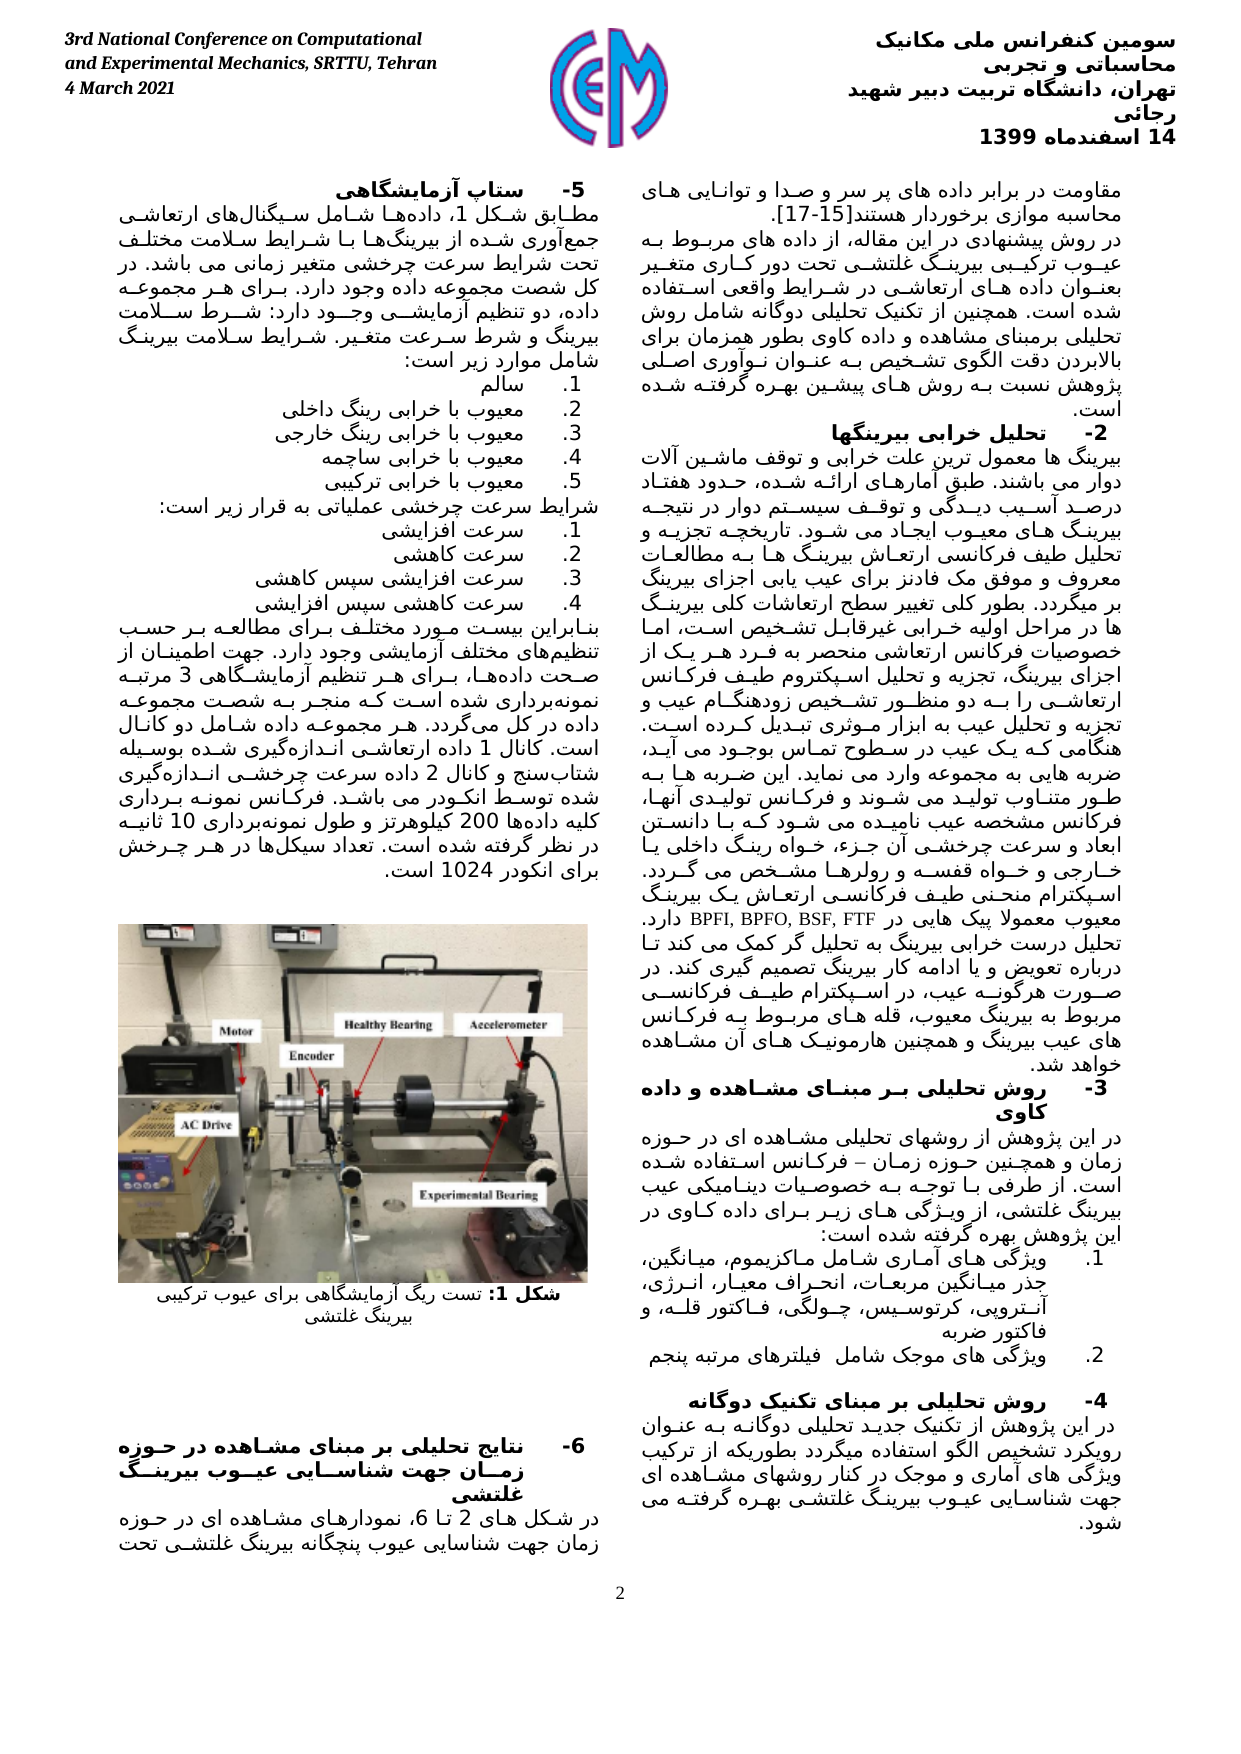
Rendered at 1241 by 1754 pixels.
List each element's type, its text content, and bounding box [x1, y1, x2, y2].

list سرعت افزایشی [118, 518, 562, 542]
table_cell شکل 1: تست ریگ آزمایشگاهی برای عیوب ترکیبی بیرینگ غلتشی [118, 1283, 599, 1327]
text در این پژوهش از روشهای تحلیلی مشاهده ای در حوزه زمان و همچنین حوزه زمان – فرکانس استفاده شده است. از طرفی با توجه به خصوصیات دینامیکی عیب بیرینگ غلتشی، از ویژگی های زیر برای داده کاوی در این پژوهش بهره گرفته شده است: [641, 1125, 1122, 1246]
list ستاپ آزمایشگاهی [118, 178, 562, 202]
text بنابراین بیست مورد مختلف برای مطالعه بر حسب تنظیم‌های مختلف آزمایشی وجود دارد. جهت اطمینان از صحت داده‌ها، برای هر تنظیم آزمایشگاهی 3 مرتبه نمونه‌برداری شده است که منجر به شصت مجموعه داده در کل می‌گردد. هر مجموعه داده شامل دو کانال است. کانال 1 داده ارتعاشی اندازه‌گیری شده بوسیله شتاب‌سنج و کانال 2 داده سرعت چرخشی اندازه‌گیری شده توسط انکودر می باشد. فرکانس نمونه برداری کلیه داده‌ها 200 کیلوهرتز و طول نمونه‌برداری 10 ثانیه در نظر گرفته شده است. تعداد سیکل‌ها در هر چرخش برای انکودر 1024 است. [118, 615, 599, 882]
text مطابق شکل 1، داده‌ها شامل سیگنال‌های ارتعاشی جمع‌آوری شده از بیرینگ‌ها با شرایط سلامت مختلف تحت شرایط سرعت چرخشی متغیر زمانی می باشد. در کل شصت مجموعه داده وجود دارد. برای هر مجموعه داده، دو تنظیم آزمایشی وجود دارد: شرط سلامت بیرینگ و شرط سرعت متغیر. شرایط سلامت بیرینگ شامل موارد زیر است: [118, 202, 599, 372]
list سرعت افزایشی سپس کاهشی [118, 566, 562, 591]
text بیرینگ ها معمول ترین علت خرابی و توقف ماشین آلات دوار می باشند. طبق آمارهای ارائه شده، حدود هفتاد درصد آسیب دیدگی و توقف سیستم دوار در نتیجه بیرینگ های معیوب ایجاد می شود. تاریخچه تجزیه و تحلیل طیف فرکانسی ارتعاش بیرینگ ها به مطالعات معروف و موفق مک فادنز برای عیب یابی اجزای بیرینگ بر میگردد. بطور کلی تغییر سطح ارتعاشات کلی بیرینگ ها در مراحل اولیه خرابی غیرقابل تشخیص است، اما خصوصیات فرکانس ارتعاشی منحصر به فرد هر یک از اجزای بیرینگ، تجزیه و تحلیل اسپکتروم طیف فرکانس ارتعاشی را به دو منظور تشخیص زودهنگام عیب و تجزیه و تحلیل عیب به ابزار موثری تبدیل کرده است. هنگامی که یک عیب در سطوح تماس بوجود می آید، ضربه هایی به مجموعه وارد می نماید. این ضربه ها به طور متناوب تولید می شوند و فرکانس تولیدی آنها، فرکانس مشخصه عیب نامیده می شود که با دانستن ابعاد و سرعت چرخشی آن جزء، خواه رینگ داخلی یا خارجی و خواه قفسه و رولرها مشخص می گردد. اسپکترام منحنی طیف فرکانسی ارتعاش یک بیرینگ معیوب معمولا پیک هایی در BPFI, BPFO, BSF, FTF دارد. تحلیل درست خرابی بیرینگ به تحلیل گر کمک می کند تا درباره تعویض و یا ادامه کار بیرینگ تصمیم گیری کند. در صورت هرگونه عیب، در اسپکترام طیف فرکانسی مربوط به بیرینگ معیوب، قله های مربوط به فرکانس های عیب بیرینگ و همچنین هارمونیک های آن مشاهده خواهد شد. [641, 445, 1122, 1076]
text در روش پیشنهادی در این مقاله، از داده های مربوط به عیوب ترکیبی بیرینگ غلتشی تحت دور کاری متغیر بعنوان داده های ارتعاشی در شرایط واقعی استفاده شده است. همچنین از تکنیک تحلیلی دوگانه شامل روش تحلیلی برمبنای مشاهده و داده کاوی بطور همزمان برای بالابردن دقت الگوی تشخیص به عنوان نوآوری اصلی پژوهش نسبت به روش های پیشین بهره گرفته شده است. [641, 227, 1122, 421]
list سرعت کاهشی [118, 542, 562, 566]
list روش تحلیلی بر مبنای تکنیک دوگانه [641, 1389, 1084, 1413]
list معیوب با خرابی ترکیبی [118, 469, 562, 494]
table_header [118, 904, 599, 1283]
list معیوب با خرابی رینگ خارجی [118, 421, 562, 445]
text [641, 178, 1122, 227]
list روش تحلیلی بر مبنای مشاهده و داده کاوی [641, 1076, 1084, 1125]
list نتایج تحلیلی بر مبنای مشاهده در حوزه زمان جهت شناسایی عیوب بیرینگ غلتشی [118, 1434, 562, 1506]
list ویژگی های آماری شامل ماکزیموم، میانگین، جذر میانگین مربعات، انحراف معیار، انرژی، آنتروپی، کرتوسیس، چولگی، فاکتور قله، و فاکتور ضربه [641, 1246, 1084, 1343]
list ویژگی های موجک شامل فیلترهای مرتبه پنجم [641, 1343, 1084, 1367]
picture [550, 28, 682, 148]
list سالم [118, 372, 562, 397]
text در این پژوهش از تکنیک جدید تحلیلی دوگانه به عنوان رویکرد تشخیص الگو استفاده میگردد بطوریکه از ترکیب ویژگی های آماری و موجک در کنار روشهای مشاهده ای جهت شناسایی عیوب بیرینگ غلتشی بهره گرفته می شود. [641, 1413, 1122, 1535]
text شرایط سرعت چرخشی عملیاتی به قرار زیر است: [118, 494, 599, 518]
list تحلیل خرابی بیرینگها [641, 421, 1084, 445]
list معیوب با خرابی رینگ داخلی [118, 397, 562, 421]
picture [118, 924, 588, 1283]
list معیوب با خرابی ساچمه [118, 445, 562, 469]
list سرعت کاهشی سپس افزایشی [118, 591, 562, 615]
